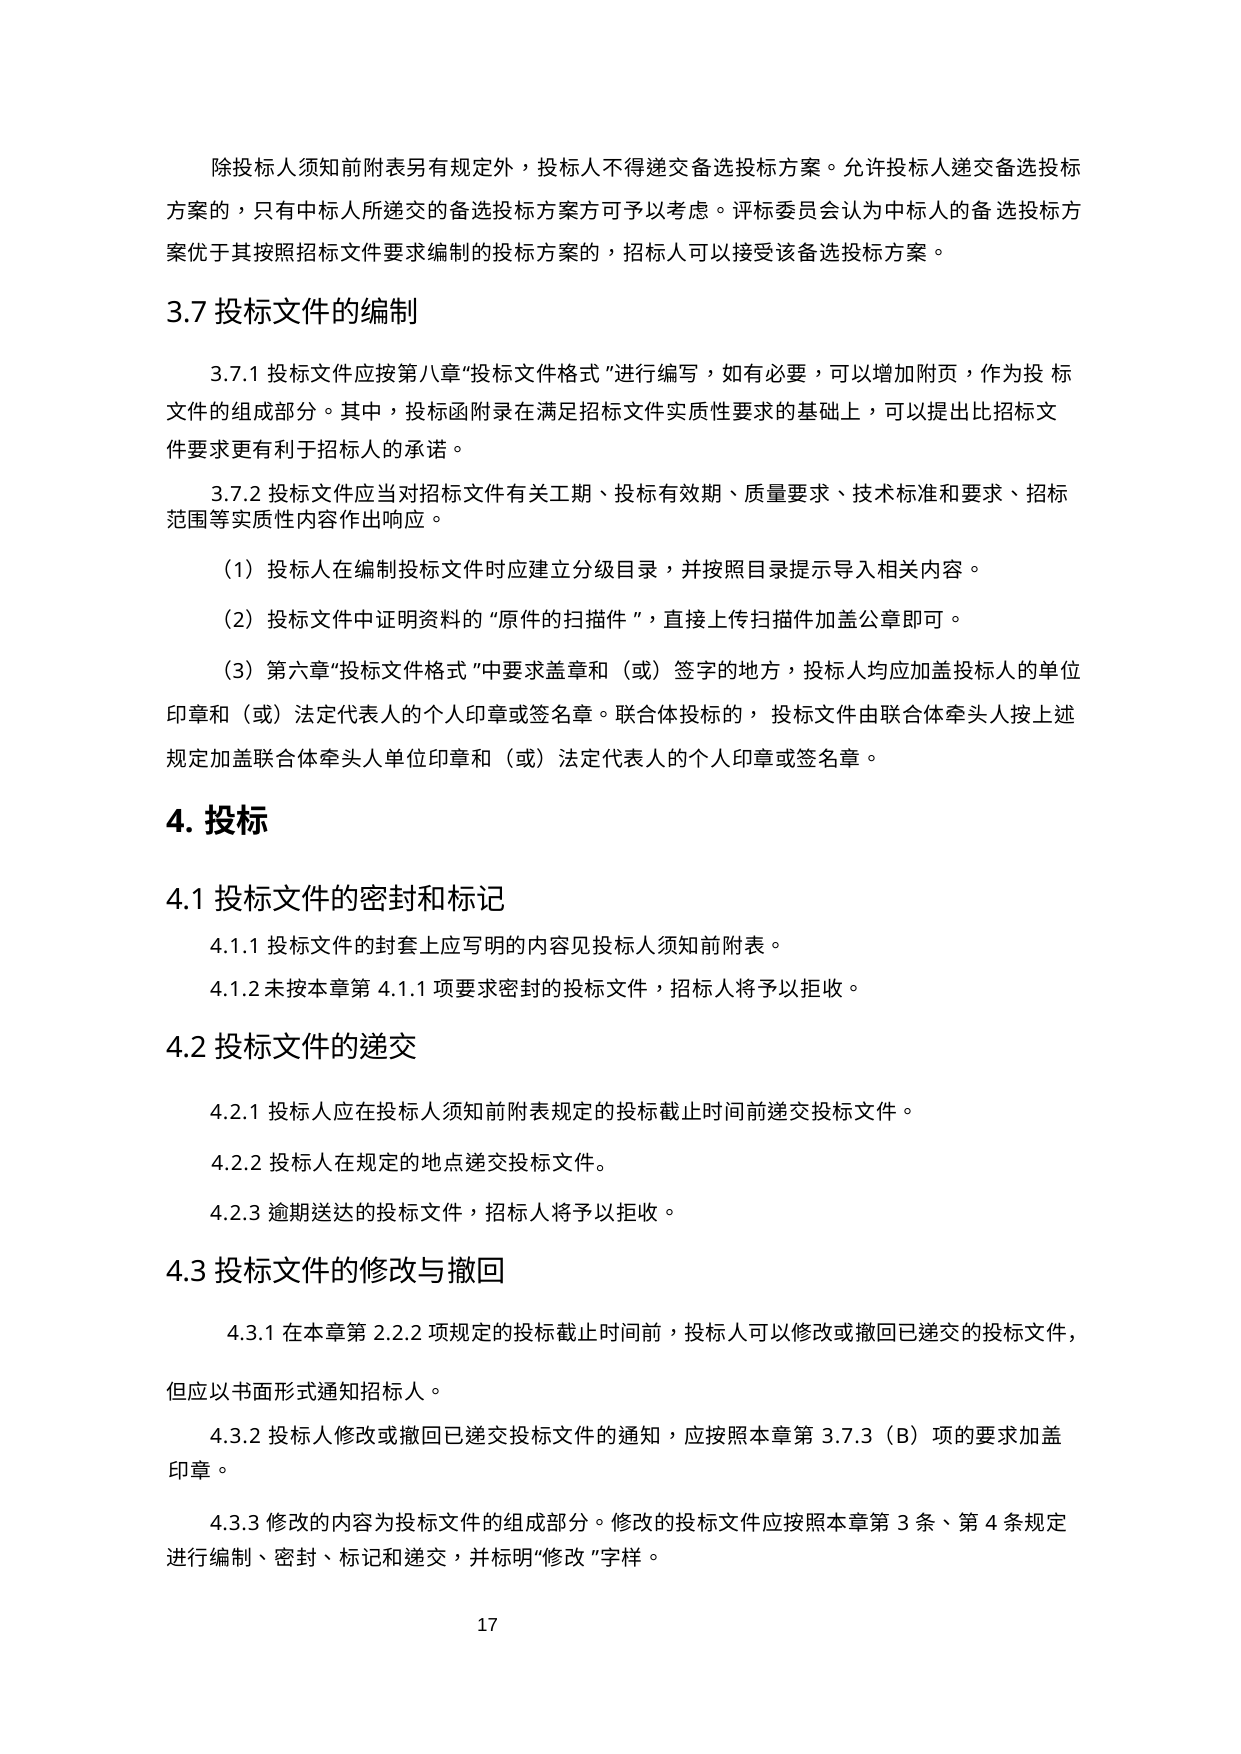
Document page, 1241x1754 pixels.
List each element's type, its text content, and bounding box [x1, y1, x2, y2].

text 4.3.1 在本章第 2.2.2 项规定的投标截止时间前，投标人可以修改或撤回已递交的投标文件， [166, 1318, 1088, 1347]
text （1）投标人在编制投标文件时应建立分级目录，并按照目录提示导入相关内容。 [211, 556, 1088, 583]
text 4.1.2未按本章第 4.1.1 项要求密封的投标文件，招标人将予以拒收。 [210, 975, 1088, 1002]
text 4.3.3 修改的内容为投标文件的组成部分。修改的投标文件应按照本章第 3 条、第 4 条规定 进行编制、密封、标记和递交，并标明“修改 ”字样。 [166, 1508, 1088, 1571]
text 4.3 投标文件的修改与撤回 [166, 1253, 1088, 1289]
text 4.2 投标文件的递交 [166, 1028, 1088, 1064]
text 4.2.2 投标人在规定的地点递交投标文件。 [166, 1147, 1084, 1176]
text 4.2.1 投标人应在投标人须知前附表规定的投标截止时间前递交投标文件。 [210, 1098, 1088, 1125]
text 但应以书面形式通知招标人。 [166, 1378, 1088, 1405]
text 3.7.2 投标文件应当对招标文件有关工期、投标有效期、质量要求、技术标准和要求、招标 范围等实质性内容作出响应。 [166, 480, 1088, 534]
text 4. 投标 [166, 799, 1088, 841]
text 4.1 投标文件的密封和标记 [166, 880, 1088, 917]
text （3）第六章“投标文件格式 ”中要求盖章和（或）签字的地方，投标人均应加盖投标人的单位印章和（或）法定代表人的个人印章或签名章。联合体投标的， 投标文件由联合体牵头人按上述规定加盖联合体牵头人单位印章和（或）法定代表人的个人印章或签名章。 [167, 656, 1088, 773]
text 4.3.2 投标人修改或撤回已递交投标文件的通知，应按照本章第 3.7.3（B）项的要求加盖 印章。 [169, 1421, 1088, 1485]
text 3.7 投标文件的编制 [166, 293, 1088, 330]
text 3.7.1 投标文件应按第八章“投标文件格式 ”进行编写，如有必要，可以增加附页，作为投 标文件的组成部分。其中，投标函附录在满足招标文件实质性要求的基础上，可以提出比招标文 件要求更有利于招标人的承诺。 [166, 359, 1082, 463]
text 4.2.3 逾期送达的投标文件，招标人将予以拒收。 [210, 1198, 1088, 1225]
text （2）投标文件中证明资料的 “原件的扫描件 ”，直接上传扫描件加盖公章即可。 [211, 605, 1088, 634]
text 除投标人须知前附表另有规定外，投标人不得递交备选投标方案。允许投标人递交备选投标 方案的，只有中标人所递交的备选投标方案方可予以考虑。评标委员会认为中标人的备选投标方 案优于其按照招标文件要求编制的投标方案的，招标人可以接受该备选投标方案。 [166, 153, 1082, 267]
text 4.1.1 投标文件的封套上应写明的内容见投标人须知前附表。 [210, 932, 1088, 959]
